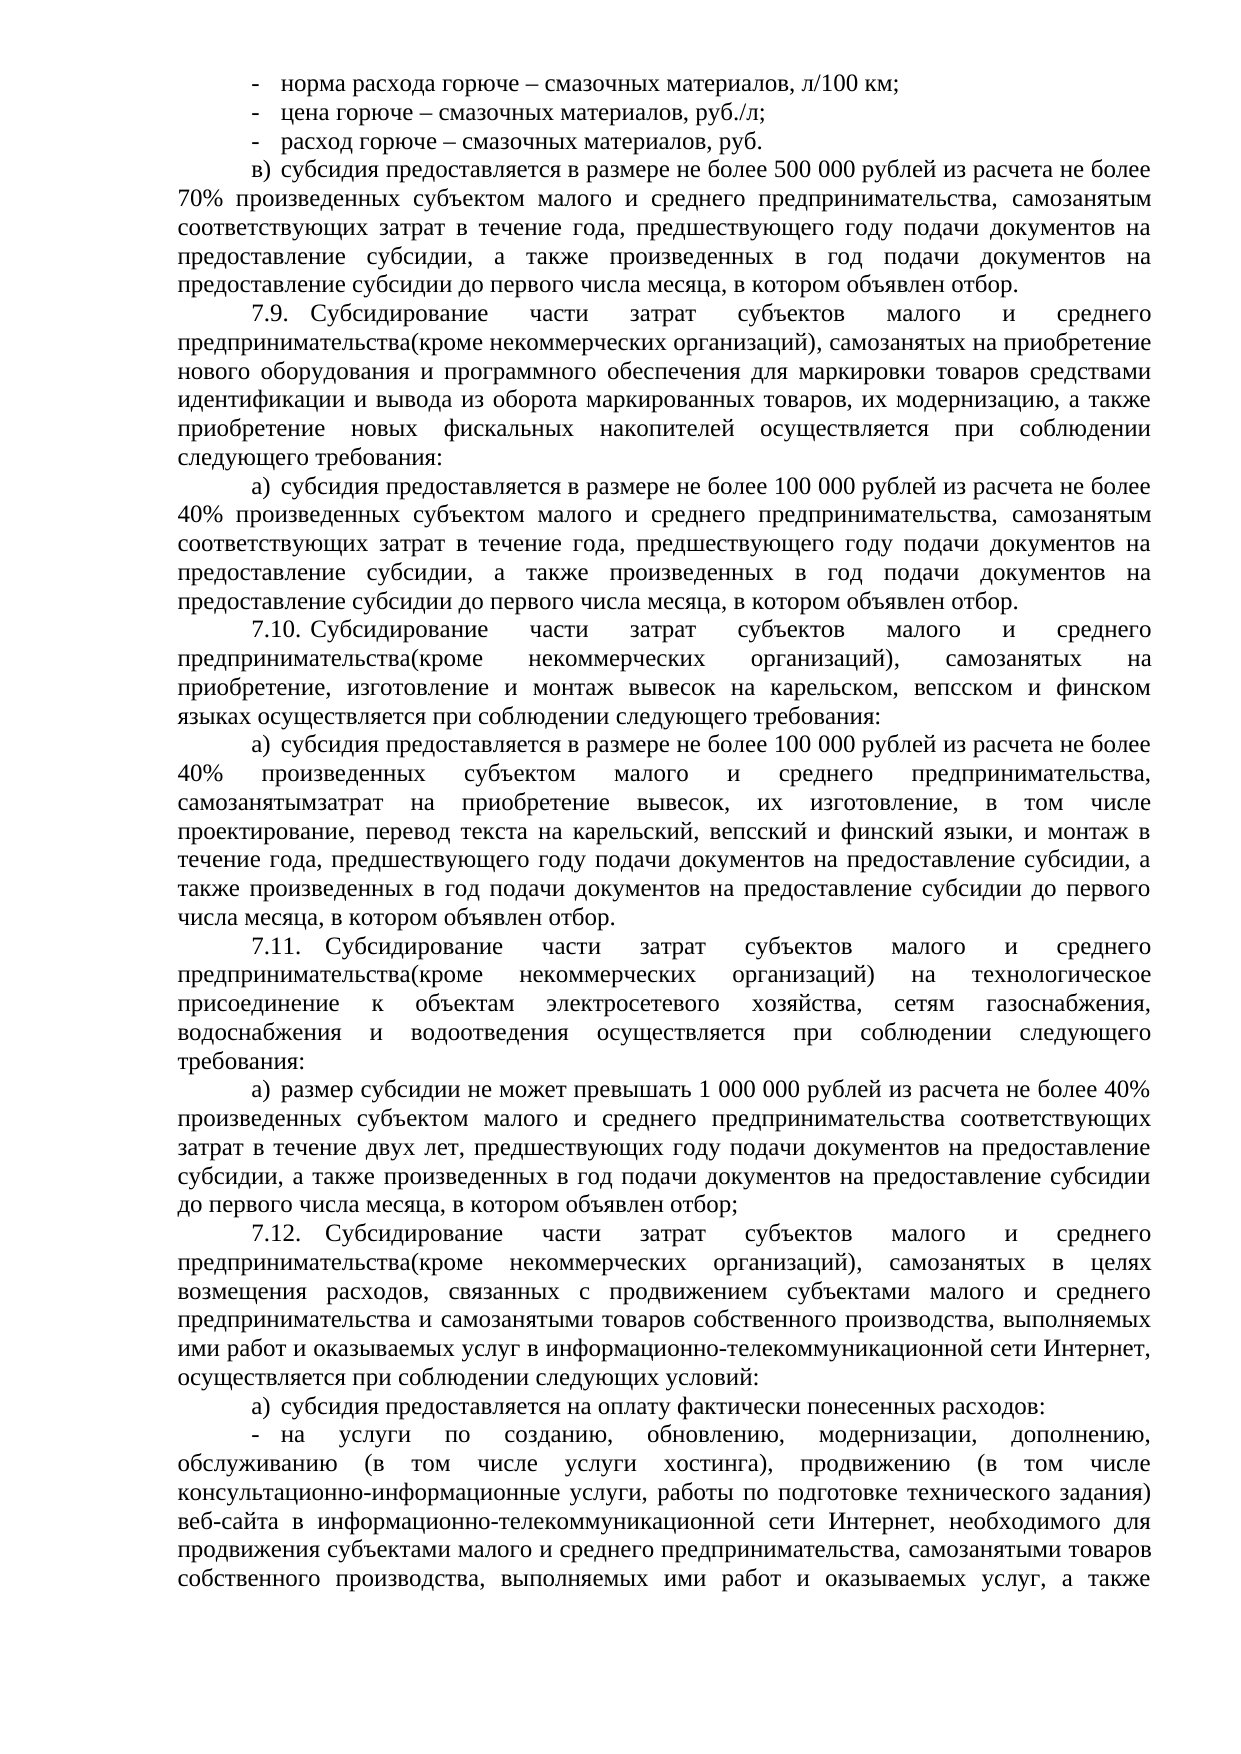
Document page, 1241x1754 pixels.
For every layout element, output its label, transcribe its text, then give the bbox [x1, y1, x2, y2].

text 7.10. Субсидирование части затрат субъектов малого и среднего предпринимательства(кроме некоммерческих организаций), самозанятых на приобретение, изготовление и монтаж вывесок на карельском, вепсском и финском языках осуществляется при соблюдении следующего требования: [177, 614, 1152, 729]
text 7.11. Субсидирование части затрат субъектов малого и среднего предпринимательства(кроме некоммерческих организаций) на технологическое присоединение к объектам электросетевого хозяйства, сетям газоснабжения, водоснабжения и водоотведения осуществляется при соблюдении следующего требования: [177, 931, 1152, 1074]
text 7.9. Субсидирование части затрат субъектов малого и среднего предпринимательства(кроме некоммерческих организаций), самозанятых на приобретение нового оборудования и программного обеспечения для маркировки товаров средствами идентификации и вывода из оборота маркированных товаров, их модернизацию, а также приобретение новых фискальных накопителей осуществляется при соблюдении следующего требования: [177, 298, 1152, 471]
text 7.12. Субсидирование части затрат субъектов малого и среднего предпринимательства(кроме некоммерческих организаций), самозанятых в целях возмещения расходов, связанных с продвижением субъектами малого и среднего предпринимательства и самозанятыми товаров собственного производства, выполняемых ими работ и оказываемых услуг в информационно-телекоммуникационной сети Интернет, осуществляется при соблюдении следующих условий: [177, 1218, 1152, 1391]
text - расход горюче – смазочных материалов, руб. [177, 126, 1152, 154]
text а) субсидия предоставляется в размере не более 100 000 рублей из расчета не более 40% произведенных субъектом малого и среднего предпринимательства, самозанятымзатрат на приобретение вывесок, их изготовление, в том числе проектирование, перевод текста на карельский, вепсский и финский языки, и монтаж в течение года, предшествующего году подачи документов на предоставление субсидии, а также произведенных в год подачи документов на предоставление субсидии до первого числа месяца, в котором объявлен отбор. [177, 729, 1152, 931]
text а) субсидия предоставляется в размере не более 100 000 рублей из расчета не более 40% произведенных субъектом малого и среднего предпринимательства, самозанятым соответствующих затрат в течение года, предшествующего году подачи документов на предоставление субсидии, а также произведенных в год подачи документов на предоставление субсидии до первого числа месяца, в котором объявлен отбор. [177, 471, 1152, 614]
text а) размер субсидии не может превышать 1 000 000 рублей из расчета не более 40% произведенных субъектом малого и среднего предпринимательства соответствующих затрат в течение двух лет, предшествующих году подачи документов на предоставление субсидии, а также произведенных в год подачи документов на предоставление субсидии до первого числа месяца, в котором объявлен отбор; [177, 1074, 1152, 1218]
text а) субсидия предоставляется на оплату фактически понесенных расходов: [177, 1391, 1152, 1419]
text в) субсидия предоставляется в размере не более 500 000 рублей из расчета не более 70% произведенных субъектом малого и среднего предпринимательства, самозанятым соответствующих затрат в течение года, предшествующего году подачи документов на предоставление субсидии, а также произведенных в год подачи документов на предоставление субсидии до первого числа месяца, в котором объявлен отбор. [177, 154, 1152, 298]
text - цена горюче – смазочных материалов, руб./л; [177, 97, 1152, 126]
text - норма расхода горюче – смазочных материалов, л/100 км; [177, 68, 1152, 97]
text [177, 1419, 1152, 1592]
